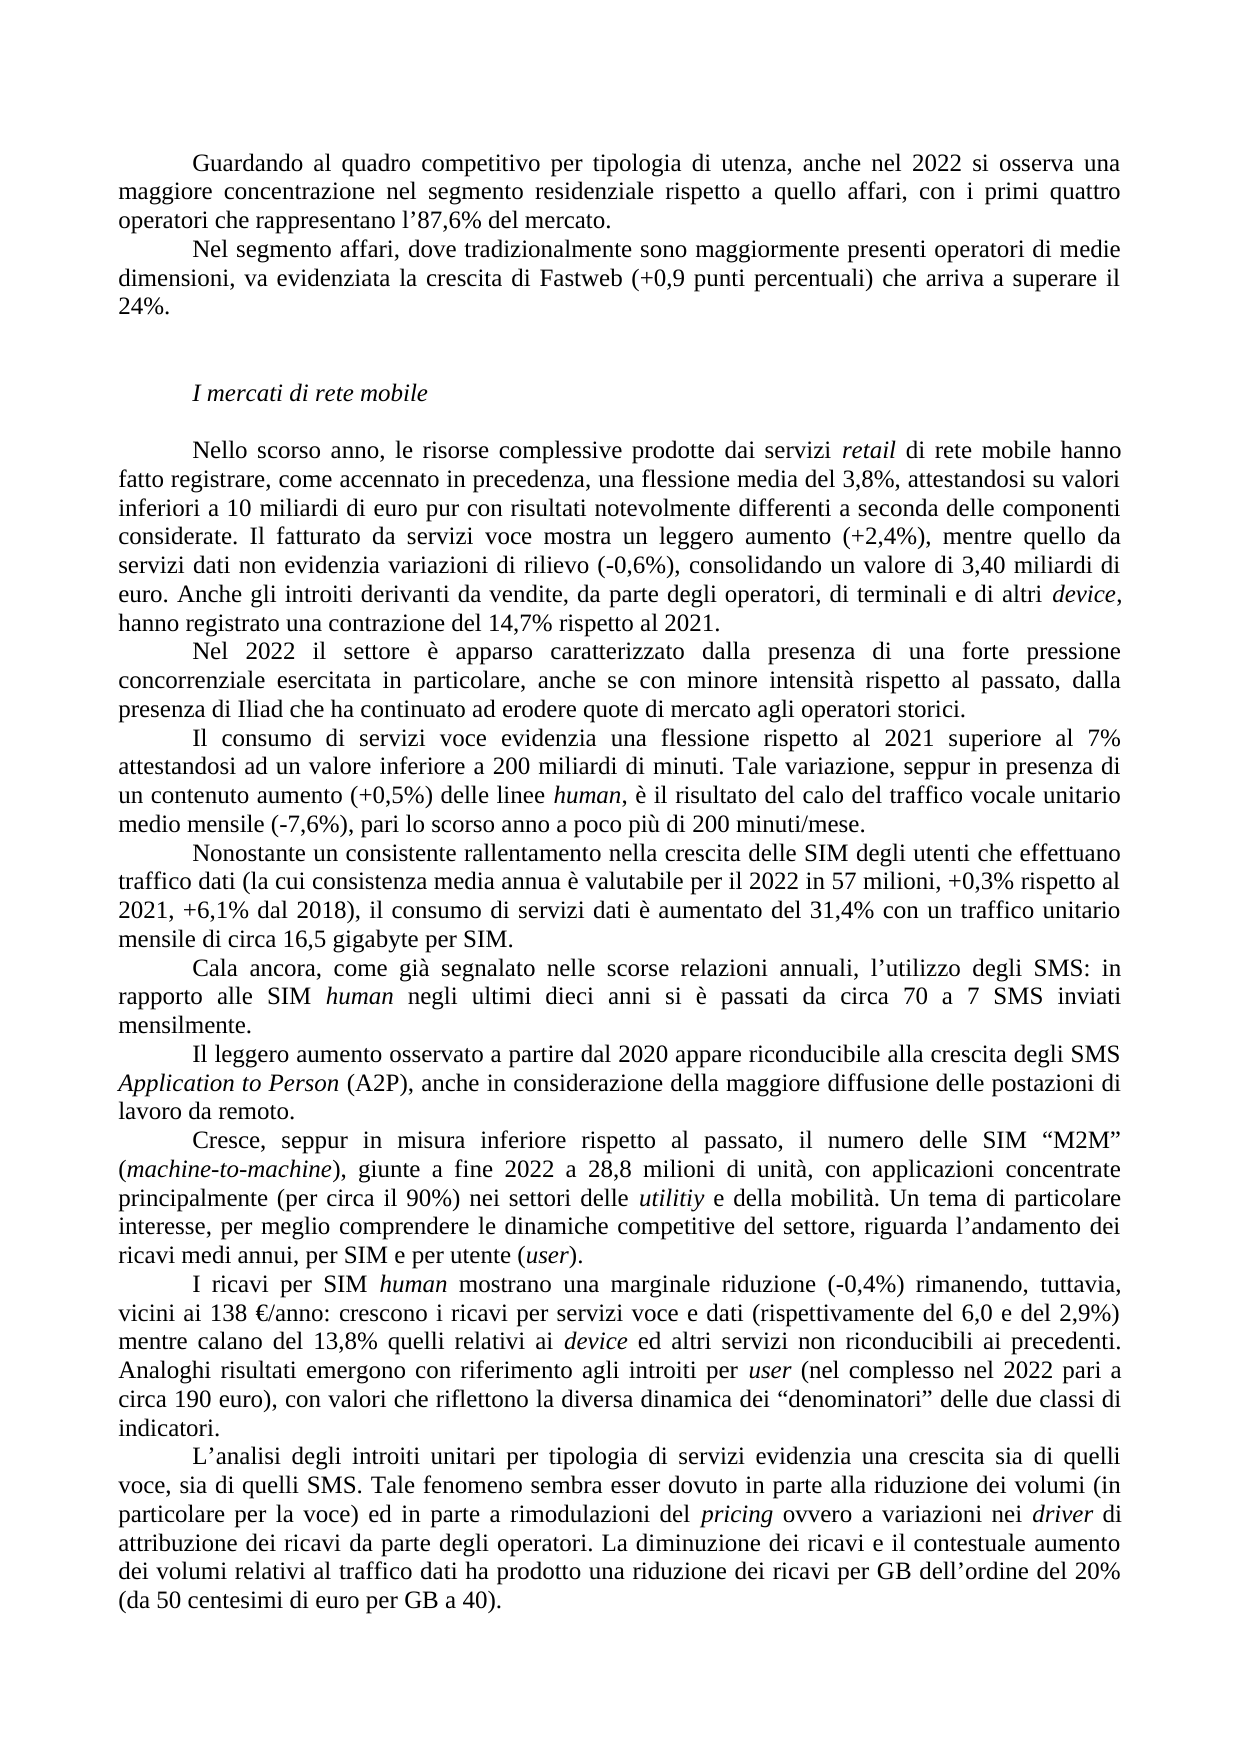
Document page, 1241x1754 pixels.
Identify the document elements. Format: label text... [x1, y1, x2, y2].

text I ricavi per SIM human mostrano una marginale riduzione (-0,4%) rimanendo, tuttavia, vicini ai 138 €/anno: crescono i ricavi per servizi voce e dati (rispettivamente del 6,0 e del 2,9%) mentre calano del 13,8% quelli relativi ai device ed altri servizi non riconducibili ai precedenti. Analoghi risultati emergono con riferimento agli introiti per user (nel complesso nel 2022 pari a circa 190 euro), con valori che riflettono la diversa dinamica dei “denominatori” delle due classi di indicatori. [118, 1269, 1122, 1441]
text Il consumo di servizi voce evidenzia una flessione rispetto al 2021 superiore al 7% attestandosi ad un valore inferiore a 200 miliardi di minuti. Tale variazione, seppur in presenza di un contenuto aumento (+0,5%) delle linee human, è il risultato del calo del traffico vocale unitario medio mensile (-7,6%), pari lo scorso anno a poco più di 200 minuti/mese. [118, 723, 1122, 838]
text Nel segmento affari, dove tradizionalmente sono maggiormente presenti operatori di medie dimensioni, va evidenziata la crescita di Fastweb (+0,9 punti percentuali) che arriva a superare il 24%. [118, 234, 1122, 320]
text Cresce, seppur in misura inferiore rispetto al passato, il numero delle SIM “M2M” (machine-to-machine), giunte a fine 2022 a 28,8 milioni di unità, con applicazioni concentrate principalmente (per circa il 90%) nei settori delle utilitiy e della mobilità. Un tema di particolare interesse, per meglio comprendere le dinamiche competitive del settore, riguarda l’andamento dei ricavi medi annui, per SIM e per utente (user). [118, 1125, 1122, 1269]
text Guardando al quadro competitivo per tipologia di utenza, anche nel 2022 si osserva una maggiore concentrazione nel segmento residenziale rispetto a quello affari, con i primi quattro operatori che rappresentano l’87,6% del mercato. [118, 148, 1122, 234]
text Il leggero aumento osservato a partire dal 2020 appare riconducibile alla crescita degli SMS Application to Person (A2P), anche in considerazione della maggiore diffusione delle postazioni di lavoro da remoto. [118, 1039, 1122, 1125]
text L’analisi degli introiti unitari per tipologia di servizi evidenzia una crescita sia di quelli voce, sia di quelli SMS. Tale fenomeno sembra esser dovuto in parte alla riduzione dei volumi (in particolare per la voce) ed in parte a rimodulazioni del pricing ovvero a variazioni nei driver di attribuzione dei ricavi da parte degli operatori. La diminuzione dei ricavi e il contestuale aumento dei volumi relativi al traffico dati ha prodotto una riduzione dei ricavi per GB dell’ordine del 20% (da 50 centesimi di euro per GB a 40). [118, 1441, 1122, 1614]
text Nonostante un consistente rallentamento nella crescita delle SIM degli utenti che effettuano traffico dati (la cui consistenza media annua è valutabile per il 2022 in 57 milioni, +0,3% rispetto al 2021, +6,1% dal 2018), il consumo di servizi dati è aumentato del 31,4% con un traffico unitario mensile di circa 16,5 gigabyte per SIM. [118, 838, 1122, 953]
text Cala ancora, come già segnalato nelle scorse relazioni annuali, l’utilizzo degli SMS: in rapporto alle SIM human negli ultimi dieci anni si è passati da circa 70 a 7 SMS inviati mensilmente. [118, 953, 1122, 1039]
text Nello scorso anno, le risorse complessive prodotte dai servizi retail di rete mobile hanno fatto registrare, come accennato in precedenza, una flessione media del 3,8%, attestandosi su valori inferiori a 10 miliardi di euro pur con risultati notevolmente differenti a seconda delle componenti considerate. Il fatturato da servizi voce mostra un leggero aumento (+2,4%), mentre quello da servizi dati non evidenzia variazioni di rilievo (-0,6%), consolidando un valore di 3,40 miliardi di euro. Anche gli introiti derivanti da vendite, da parte degli operatori, di terminali e di altri device, hanno registrato una contrazione del 14,7% rispetto al 2021. [118, 435, 1122, 636]
text I mercati di rete mobile [118, 378, 1122, 406]
text Nel 2022 il settore è apparso caratterizzato dalla presenza di una forte pressione concorrenziale esercitata in particolare, anche se con minore intensità rispetto al passato, dalla presenza di Iliad che ha continuato ad erodere quote di mercato agli operatori storici. [118, 636, 1122, 723]
